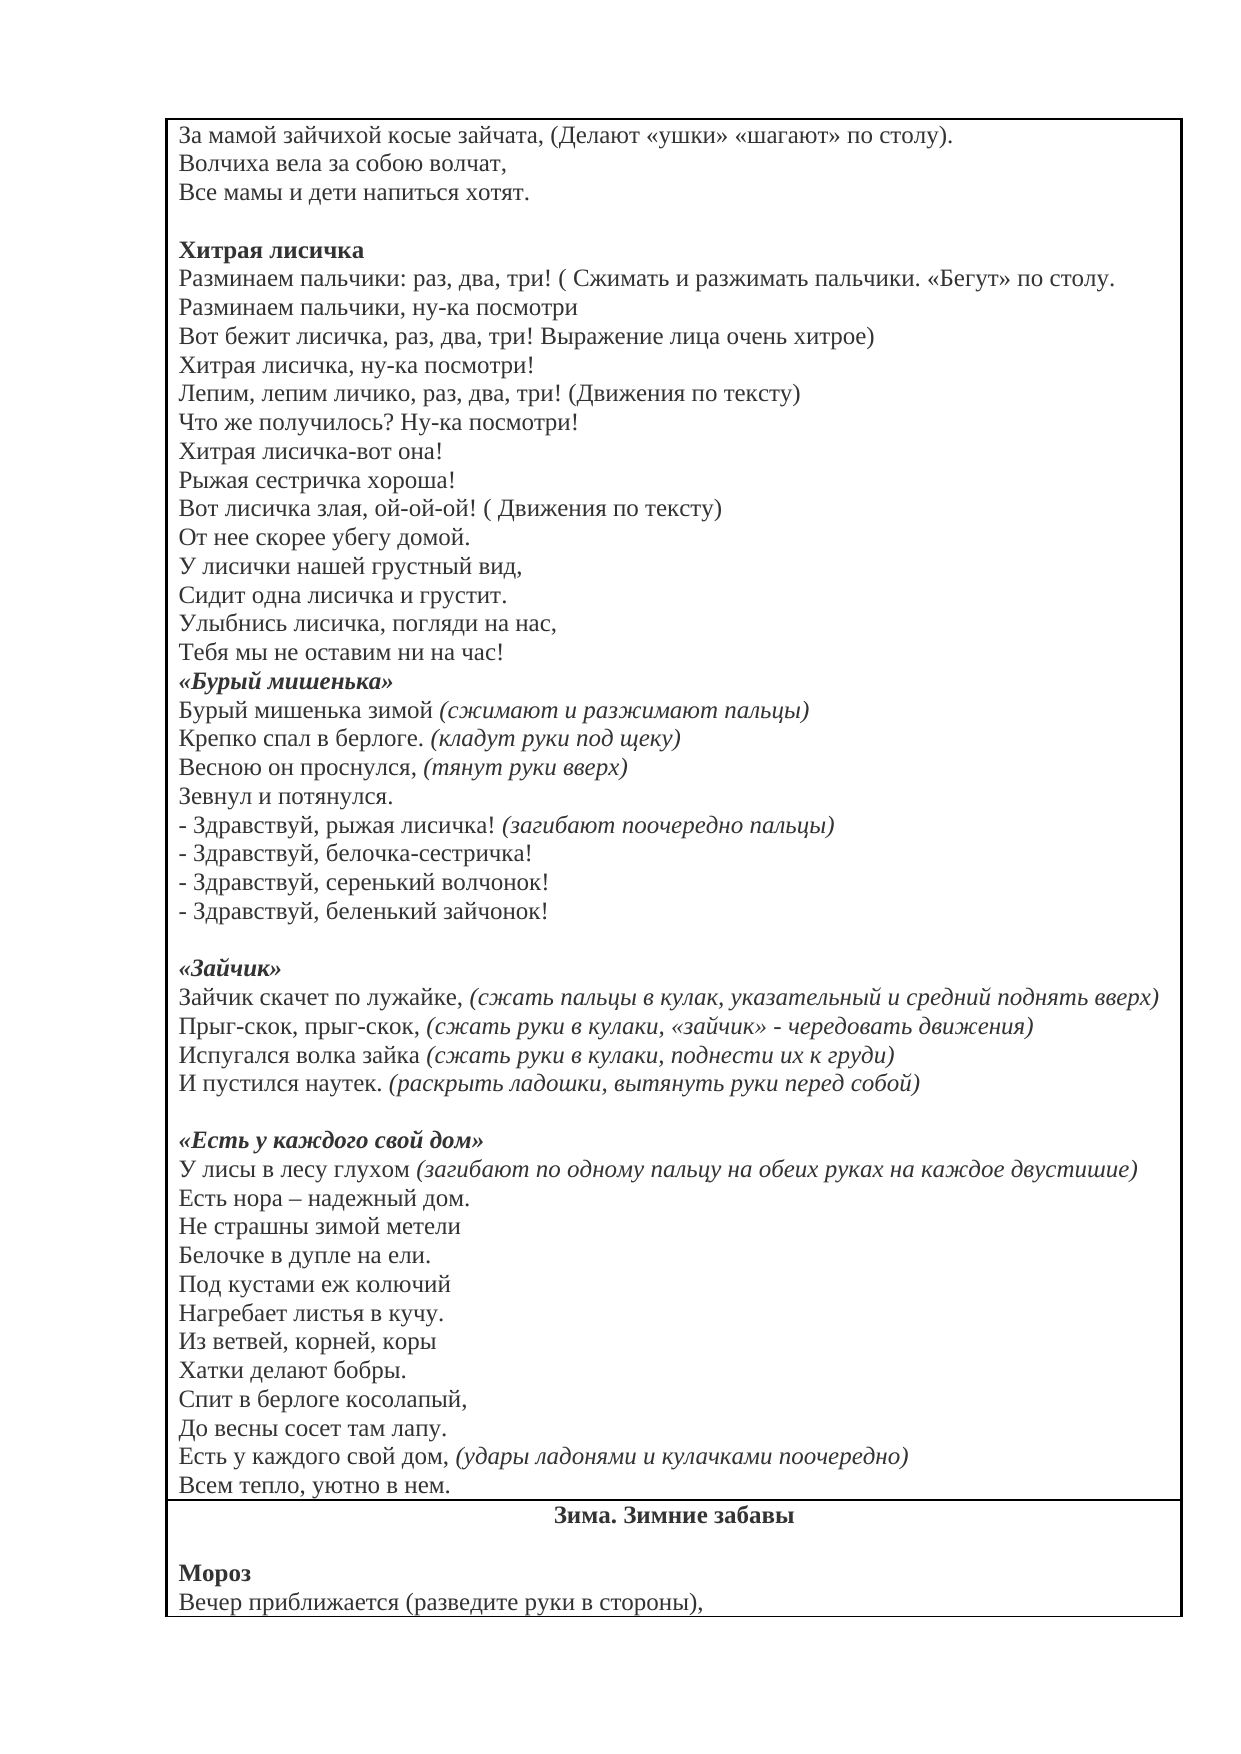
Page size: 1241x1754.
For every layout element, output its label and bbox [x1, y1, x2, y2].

table_cell [168, 120, 1180, 1499]
table_cell [168, 1501, 1180, 1616]
